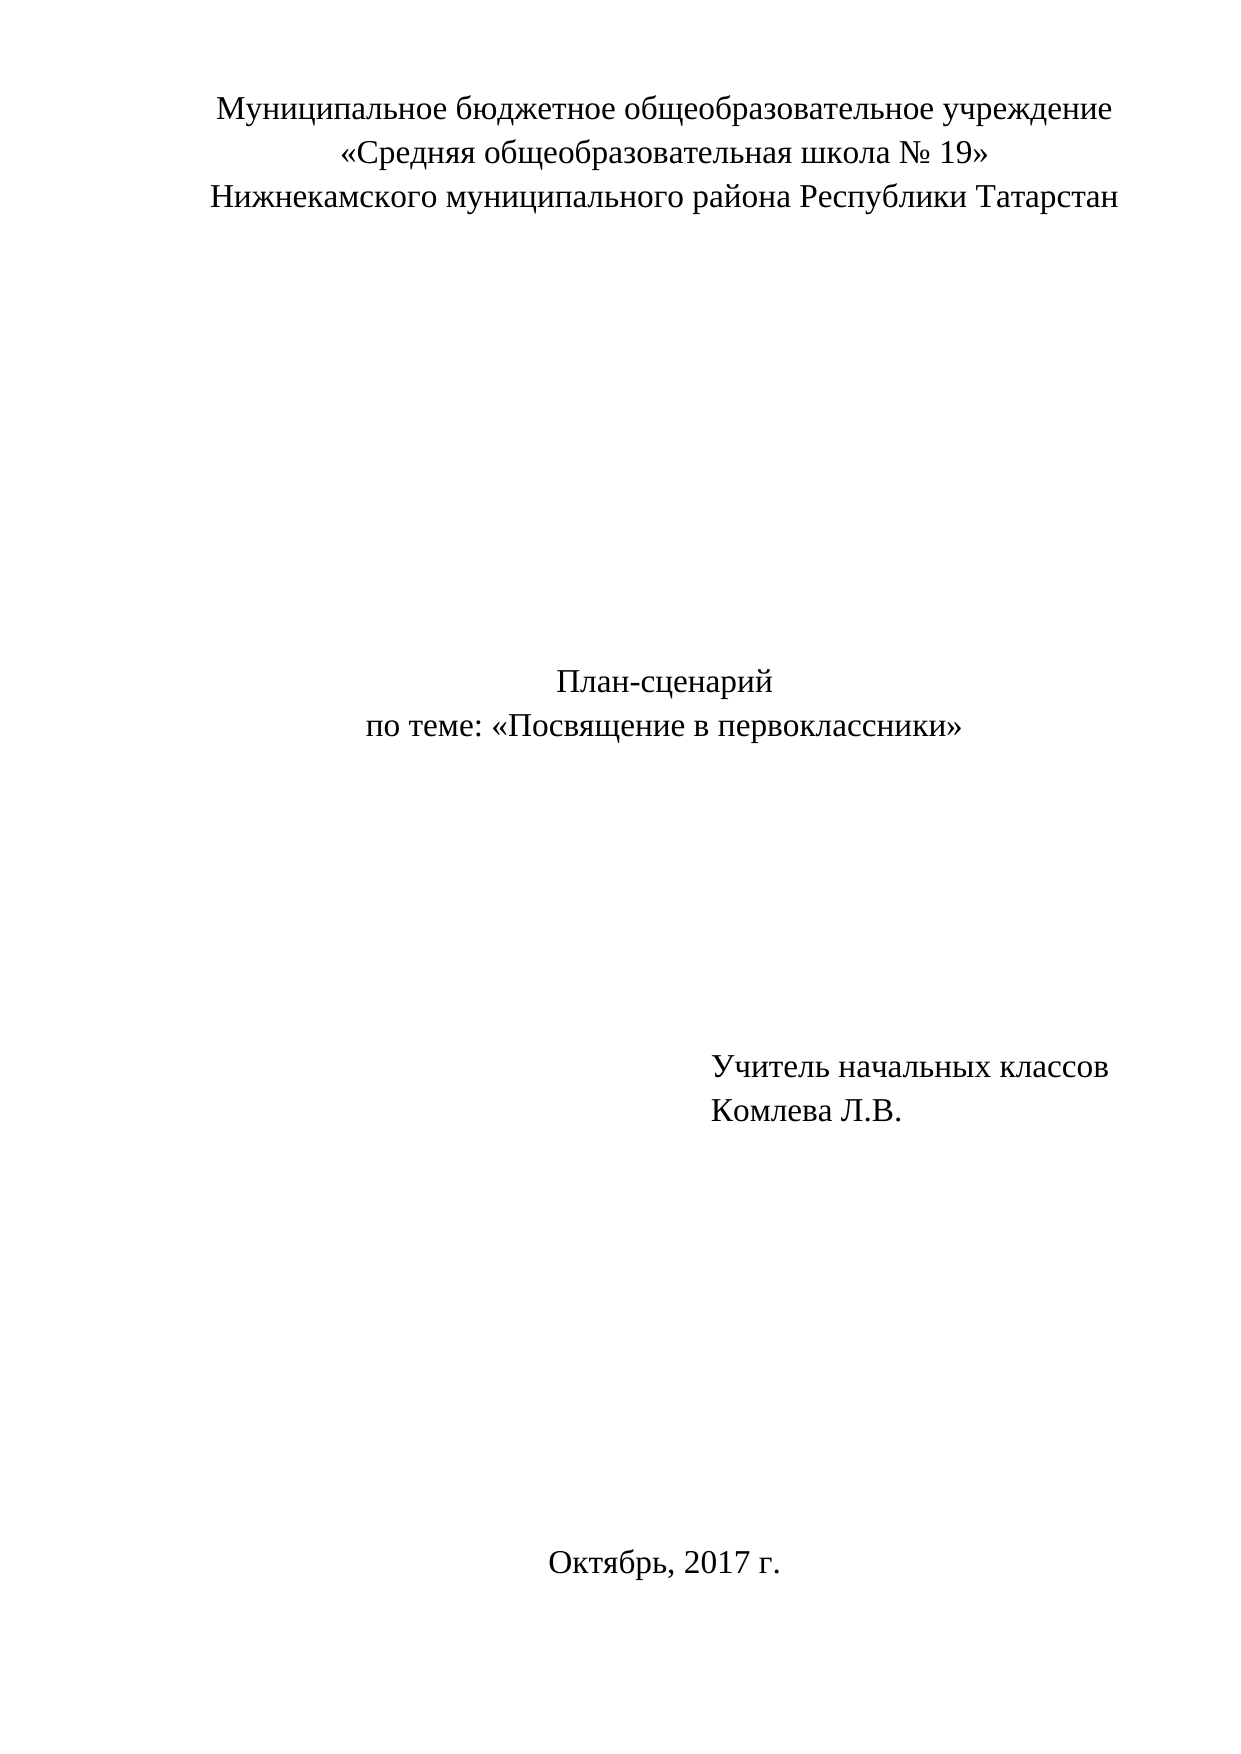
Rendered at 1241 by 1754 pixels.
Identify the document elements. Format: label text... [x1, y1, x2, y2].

text План-сценарий [177, 661, 1152, 700]
text Учитель начальных классов [177, 1046, 1152, 1084]
text Нижнекамского муниципального района Республики Татарстан [177, 177, 1152, 215]
text по теме: «Посвящение в первоклассники» [177, 706, 1152, 744]
text Октябрь, 2017 г. [177, 1542, 1152, 1581]
text «Средняя общеобразовательная школа № 19» [177, 133, 1152, 171]
text Муниципальное бюджетное общеобразовательное учреждение [177, 89, 1152, 127]
text Комлева Л.В. [177, 1090, 1152, 1128]
